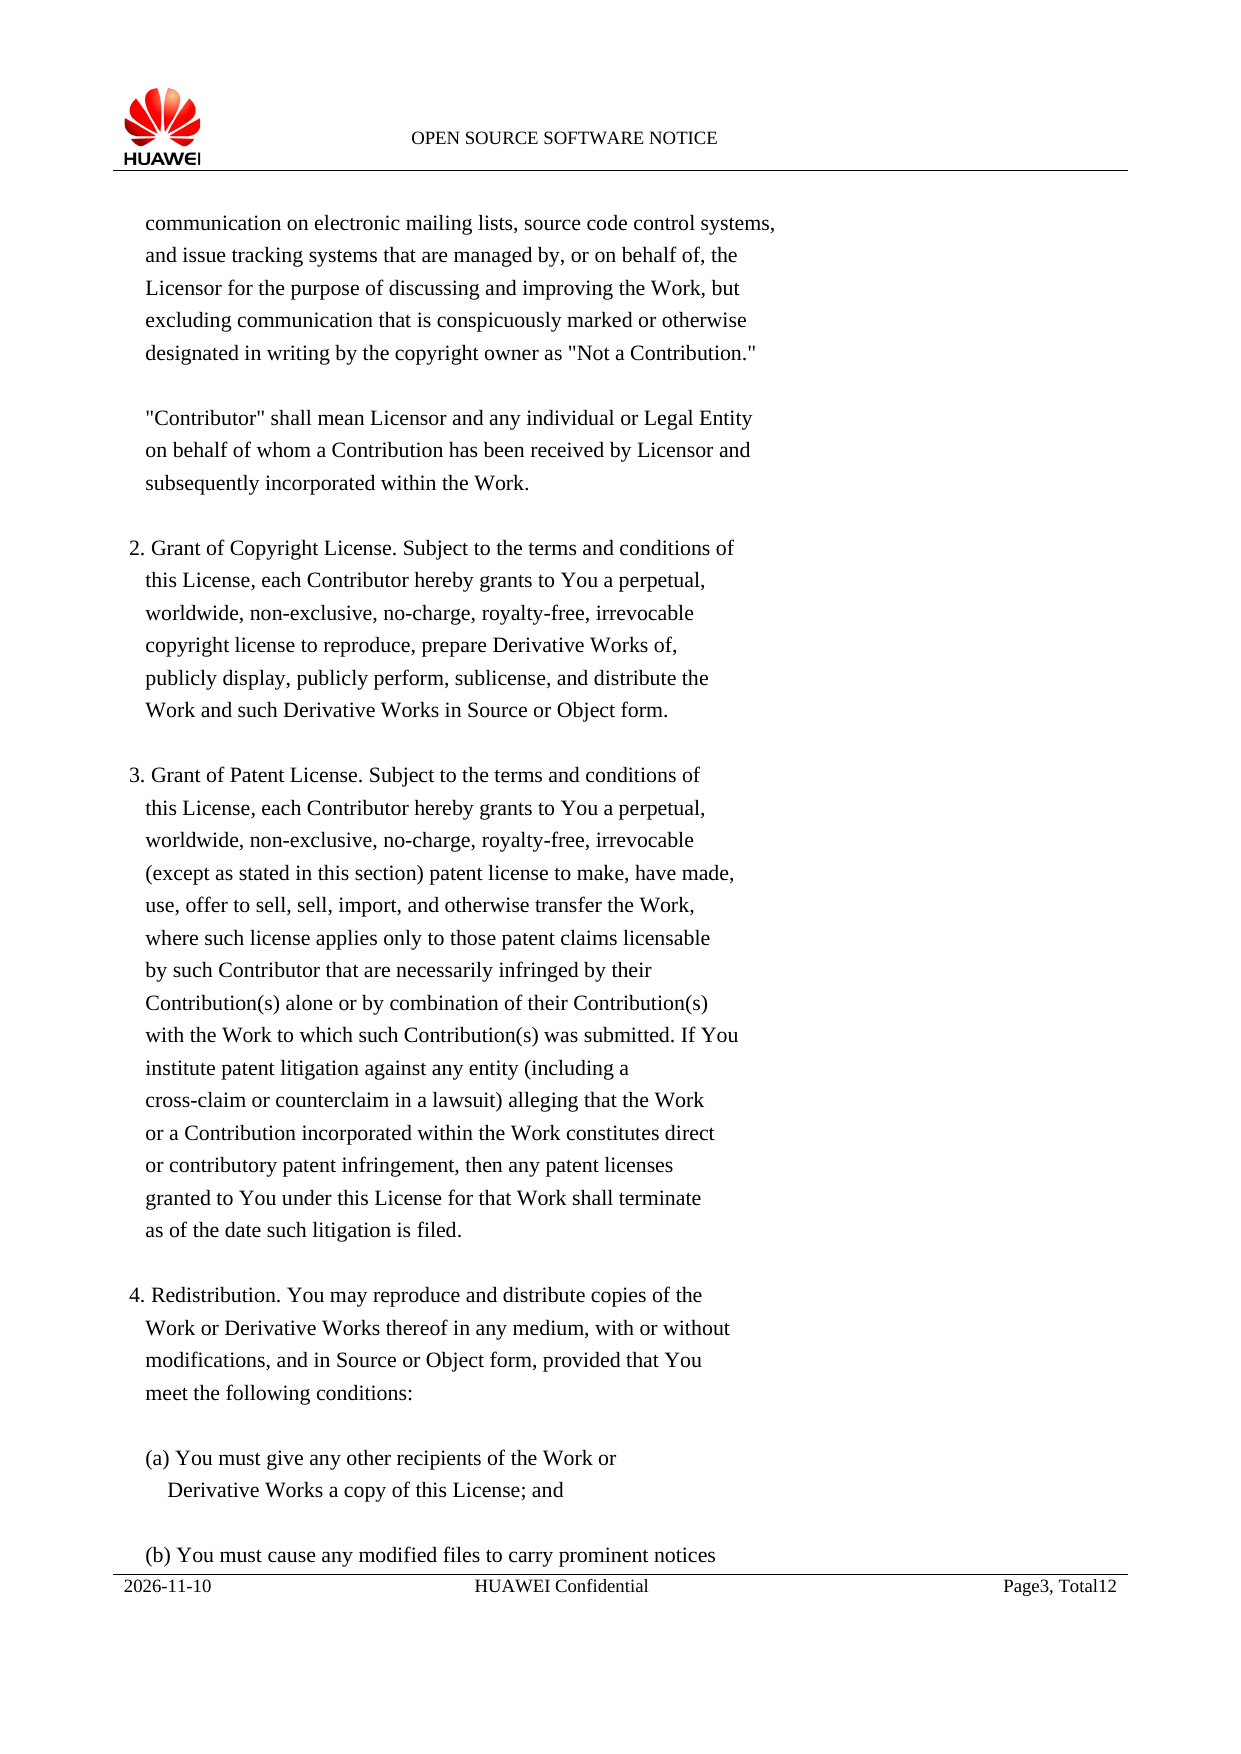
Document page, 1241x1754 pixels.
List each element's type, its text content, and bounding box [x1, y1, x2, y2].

picture [124, 88, 201, 165]
